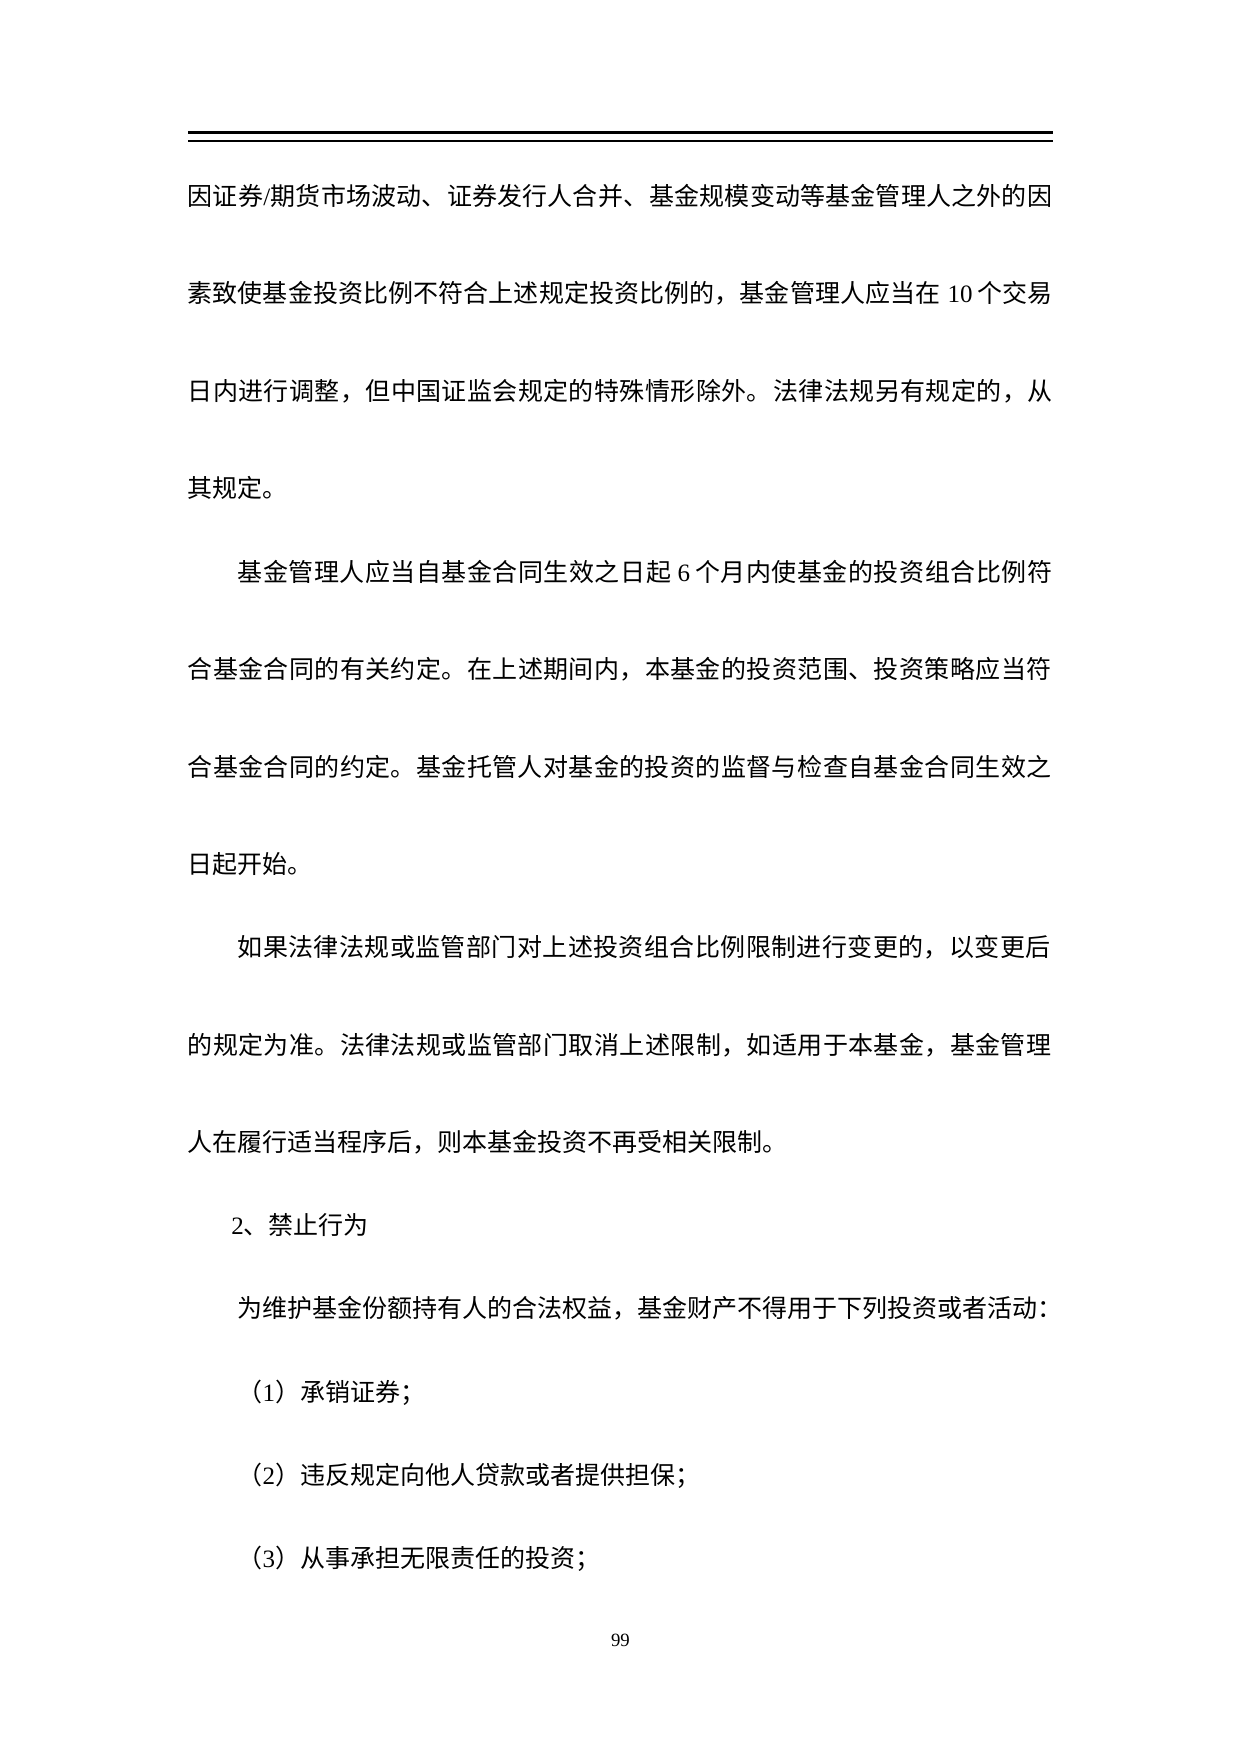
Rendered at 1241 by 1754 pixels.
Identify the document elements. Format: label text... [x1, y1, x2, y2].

text （3）从事承担无限责任的投资； [187, 1524, 1053, 1589]
text 如果法律法规或监管部门对上述投资组合比例限制进行变更的，以变更后的规定为准。法律法规或监管部门取消上述限制，如适用于本基金，基金管理人在履行适当程序后，则本基金投资不再受相关限制。 [187, 913, 1053, 1173]
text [187, 162, 1053, 519]
text 为维护基金份额持有人的合法权益，基金财产不得用于下列投资或者活动： [187, 1274, 1053, 1339]
text 基金管理人应当自基金合同生效之日起6个月内使基金的投资组合比例符合基金合同的有关约定。在上述期间内，本基金的投资范围、投资策略应当符合基金合同的约定。基金托管人对基金的投资的监督与检查自基金合同生效之日起开始。 [187, 538, 1053, 895]
text 2、禁止行为 [187, 1191, 1053, 1256]
text （1）承销证券； [187, 1358, 1053, 1423]
text （2）违反规定向他人贷款或者提供担保； [187, 1441, 1053, 1506]
